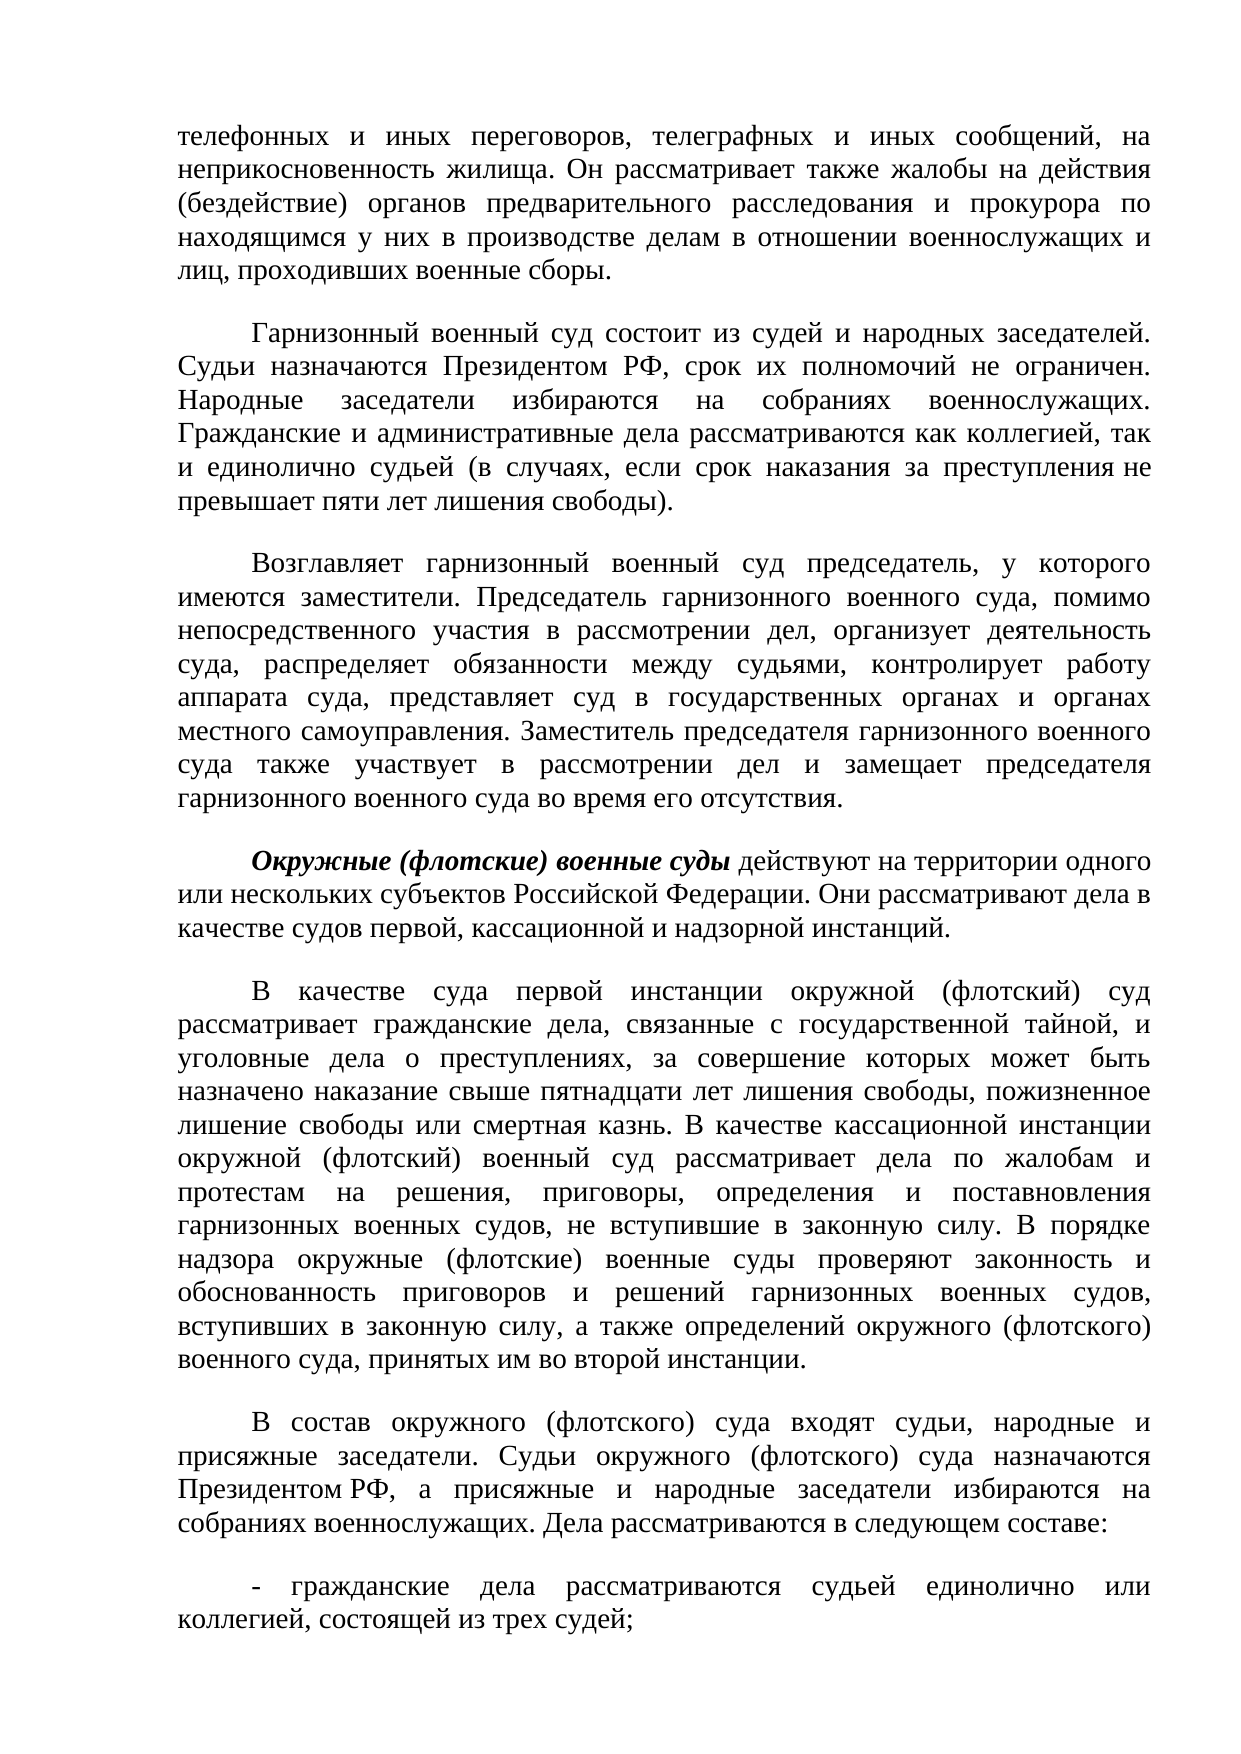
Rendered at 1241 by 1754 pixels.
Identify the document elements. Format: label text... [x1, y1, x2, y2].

text Возглавляет гарнизонный военный суд председатель, у которого имеются заместители. Председатель гарнизонного военного суда, помимо непосредственного участия в рассмотрении дел, организует деятельность суда, распределяет обязанности между судьями, контролирует работу аппарата суда, представляет суд в государственных органах и органах местного самоуправления. Заместитель председателя гарнизонного военного суда также участвует в рассмотрении дел и замещает председателя гарнизонного военного суда во время его отсутствия. [177, 545, 1152, 814]
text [177, 118, 1152, 286]
text В состав окружного (флотского) суда входят судьи, народные и присяжные заседатели. Судьи окружного (флотского) суда назначаются Президентом РФ, а присяжные и народные заседатели избираются на собраниях военнослужащих. Дела рассматриваются в следующем составе: [177, 1404, 1152, 1538]
text Окружные (флотские) военные суды действуют на территории одного или нескольких субъектов Российской Федерации. Они рассматривают дела в качестве судов первой, кассационной и надзорной инстанций. [177, 843, 1152, 943]
text Гарнизонный военный суд состоит из судей и народных заседателей. Судьи назначаются Президентом РФ, срок их полномочий не ограничен. Народные заседатели избираются на собраниях военнослужащих. Гражданские и административные дела рассматриваются как коллегией, так и единолично судьей (в случаях, если срок наказания за преступления не превышает пяти лет лишения свободы). [177, 315, 1152, 516]
text В качестве суда первой инстанции окружной (флотский) суд рассматривает гражданские дела, связанные с государственной тайной, и уголовные дела о преступлениях, за совершение которых может быть назначено наказание свыше пятнадцати лет лишения свободы, пожизненное лишение свободы или смертная казнь. В качестве кассационной инстанции окружной (флотский) военный суд рассматривает дела по жалобам и протестам на решения, приговоры, определения и поставновления гарнизонных военных судов, не вступившие в законную силу. В порядке надзора окружные (флотские) военные суды проверяют законность и обоснованность приговоров и решений гарнизонных военных судов, вступивших в законную силу, а также определений окружного (флотского) военного суда, принятых им во второй инстанции. [177, 973, 1152, 1375]
text - гражданские дела рассматриваются судьей единолично или коллегией, состоящей из трех судей; [177, 1568, 1152, 1635]
